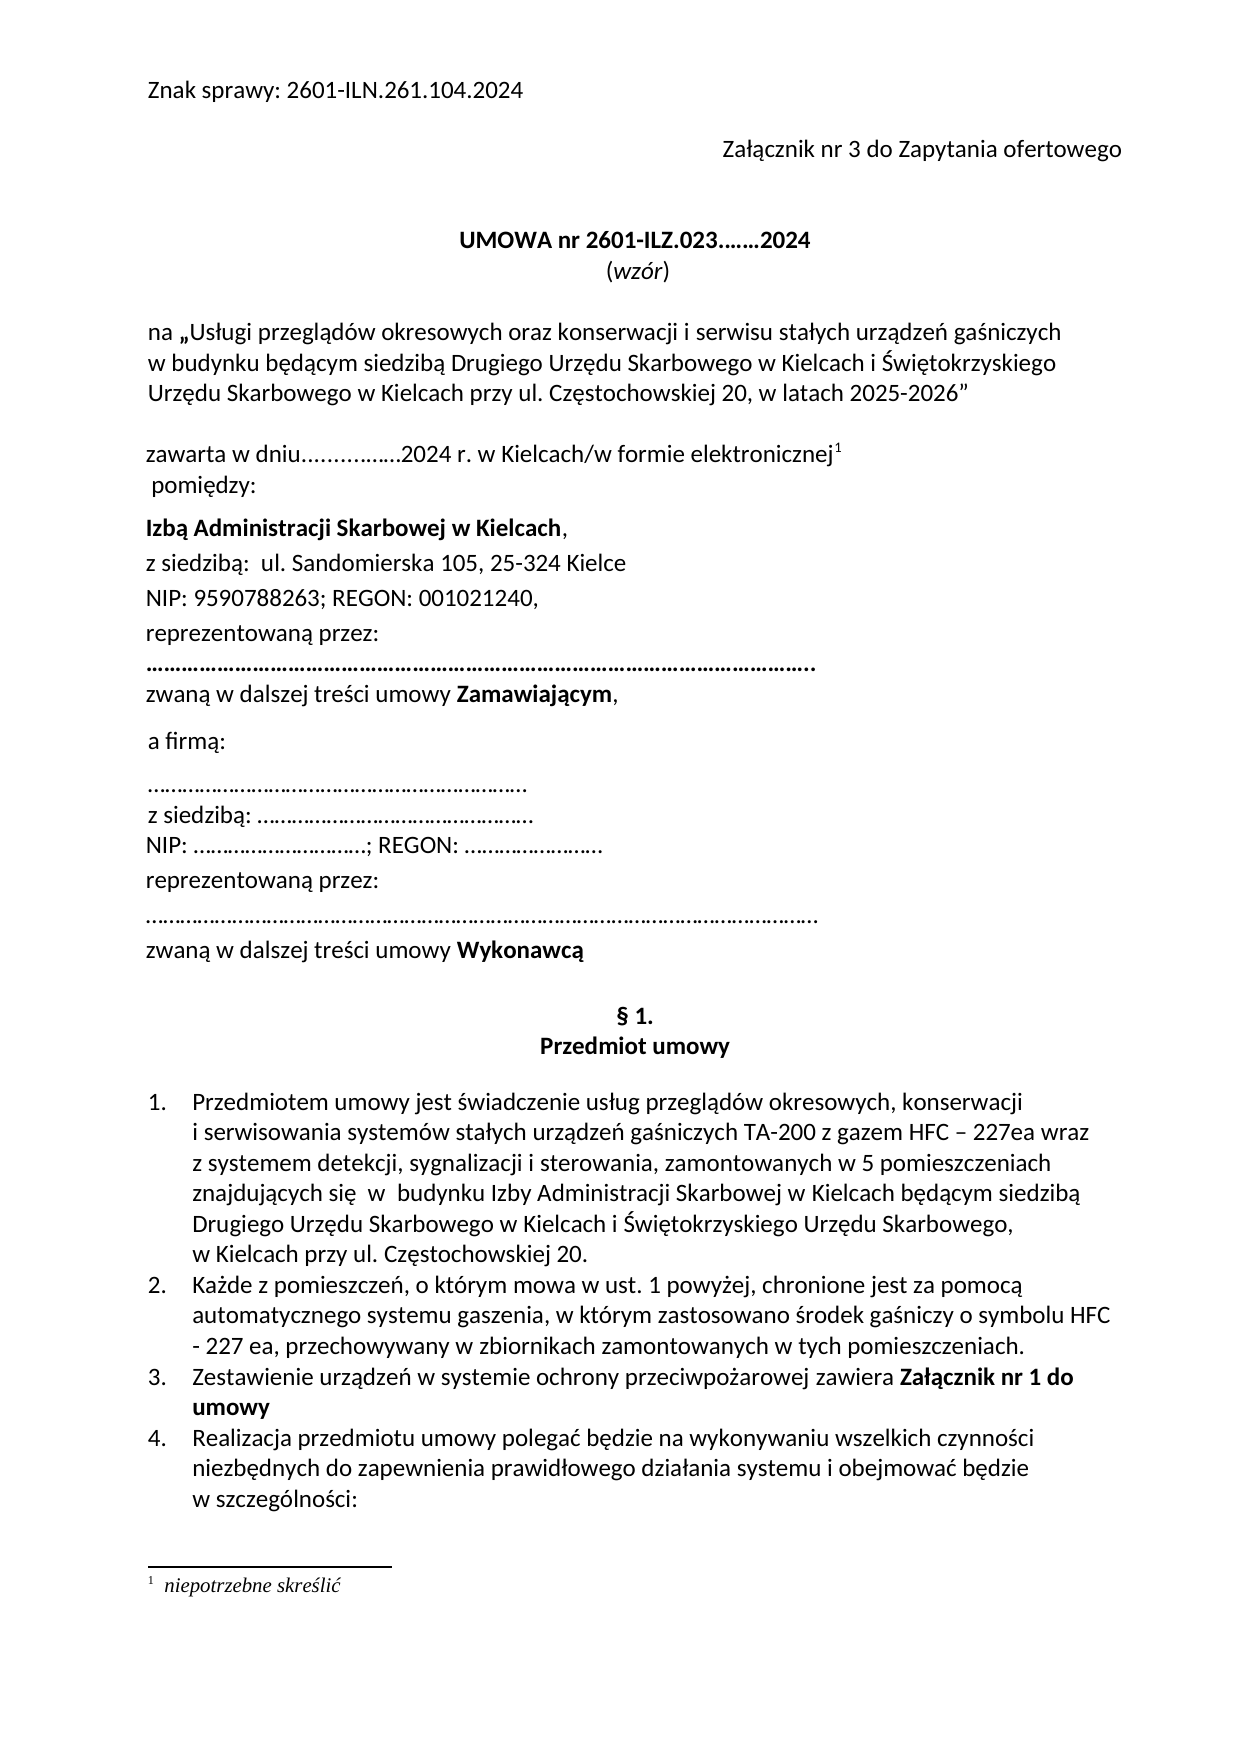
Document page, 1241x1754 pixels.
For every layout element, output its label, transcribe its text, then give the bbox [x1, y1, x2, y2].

text Izbą Administracji Skarbowej w Kielcach, [146, 512, 1122, 542]
text pomiędzy: [145, 469, 1122, 499]
text NIP: 9590788263; REGON: 001021240, [146, 582, 1122, 612]
text na „Usługi przeglądów okresowych oraz konserwacji i serwisu stałych urządzeń gaśniczych w budynku będącym siedzibą Drugiego Urzędu Skarbowego w Kielcach i Świętokrzyskiego Urzędu Skarbowego w Kielcach przy ul. Częstochowskiej 20, w latach 2025-2026” [148, 316, 1122, 408]
text Przedmiot umowy [148, 1031, 1122, 1061]
text NIP: …………………………; REGON: …………………… [146, 829, 1122, 860]
text zawarta w dniu ……2024 r. w Kielcach/w formie elektronicznej [146, 438, 1122, 469]
list Każde z pomieszczeń, o którym mowa w ust. 1 powyżej, chronione jest za pomocą automatycznego systemu gaszenia, w którym zastosowano środek gaśniczy o symbolu HFC - 227 ea, przechowywany w zbiornikach zamontowanych w tych pomieszczeniach. [148, 1269, 1122, 1361]
text reprezentowaną przez: [146, 864, 1122, 895]
text ………………………………………………………………………………………………….. [146, 647, 1122, 678]
text z siedzibą: ………………………………………… [148, 799, 1048, 829]
list Realizacja przedmiotu umowy polegać będzie na wykonywaniu wszelkich czynności niezbędnych do zapewnienia prawidłowego działania systemu i obejmować będzie w szczególności: [148, 1422, 1122, 1513]
list Zestawienie urządzeń w systemie ochrony przeciwpożarowej zawiera Załącznik nr 1 do umowy [148, 1361, 1122, 1422]
text a firmą: [148, 725, 541, 756]
text ……………………………………………………………………………………………………… [146, 899, 1122, 930]
text § 1. [148, 1000, 1122, 1031]
text UMOWA nr 2601-ILZ.023.……2024 [148, 225, 1122, 255]
text reprezentowaną przez: [146, 617, 1122, 647]
text z siedzibą: ul. Sandomierska 105, 25-324 Kielce [146, 547, 1122, 577]
text zwaną w dalszej treści umowy Wykonawcą [146, 934, 1122, 965]
text (wzór) [148, 255, 1122, 286]
list Przedmiotem umowy jest świadczenie usług przeglądów okresowych, konserwacji i serwisowania systemów stałych urządzeń gaśniczych TA-200 z gazem HFC – 227ea wraz z systemem detekcji, sygnalizacji i sterowania, zamontowanych w 5 pomieszczeniach znajdujących się w budynku Izby Administracji Skarbowej w Kielcach będącym siedzibą Drugiego Urzędu Skarbowego w Kielcach i Świętokrzyskiego Urzędu Skarbowego, w Kielcach przy ul. Częstochowskiej 20. [148, 1086, 1122, 1269]
text ………………………………………………………… [148, 768, 1048, 799]
text Załącznik nr 3 do Zapytania ofertowego [148, 133, 1122, 164]
text zwaną w dalszej treści umowy Zamawiającym, [146, 678, 1122, 708]
